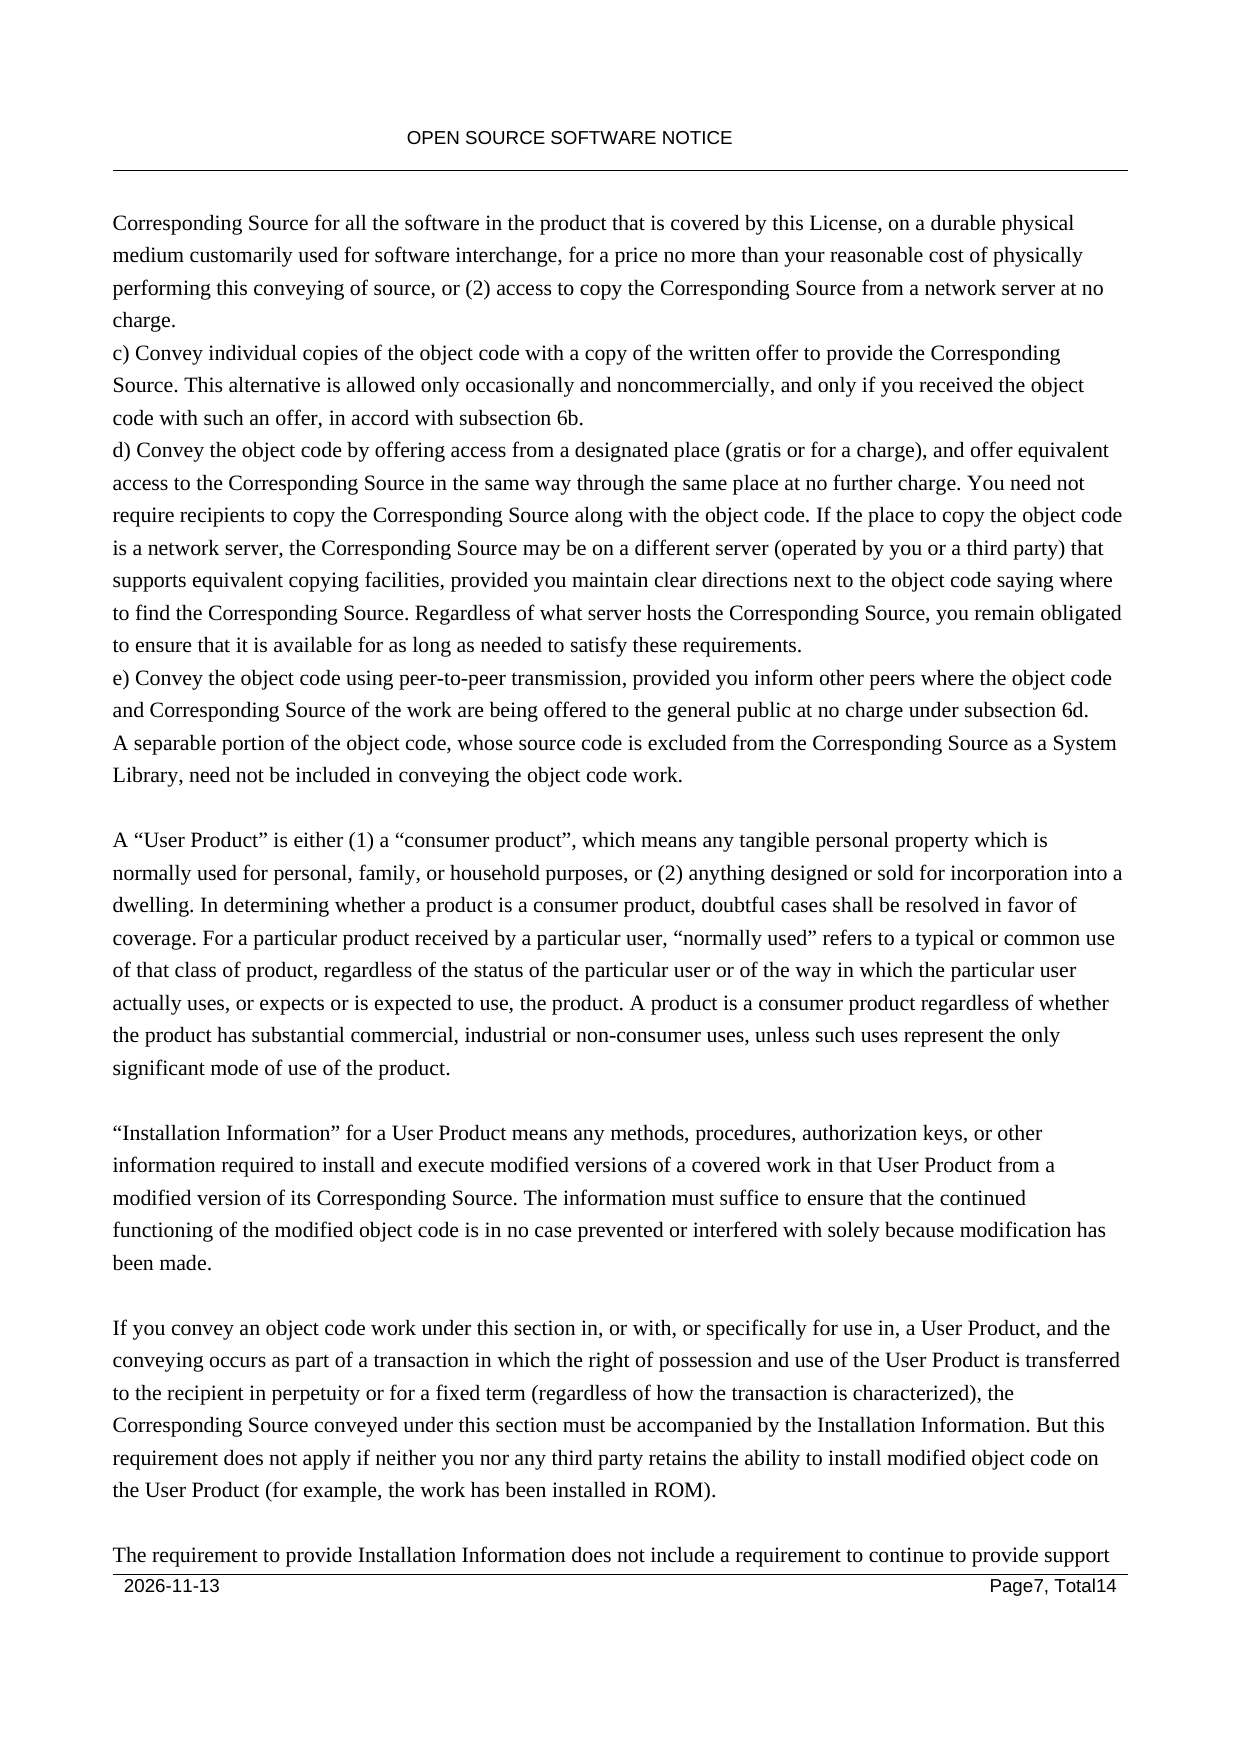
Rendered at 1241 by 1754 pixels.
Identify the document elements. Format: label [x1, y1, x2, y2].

text [112, 206, 1128, 1571]
